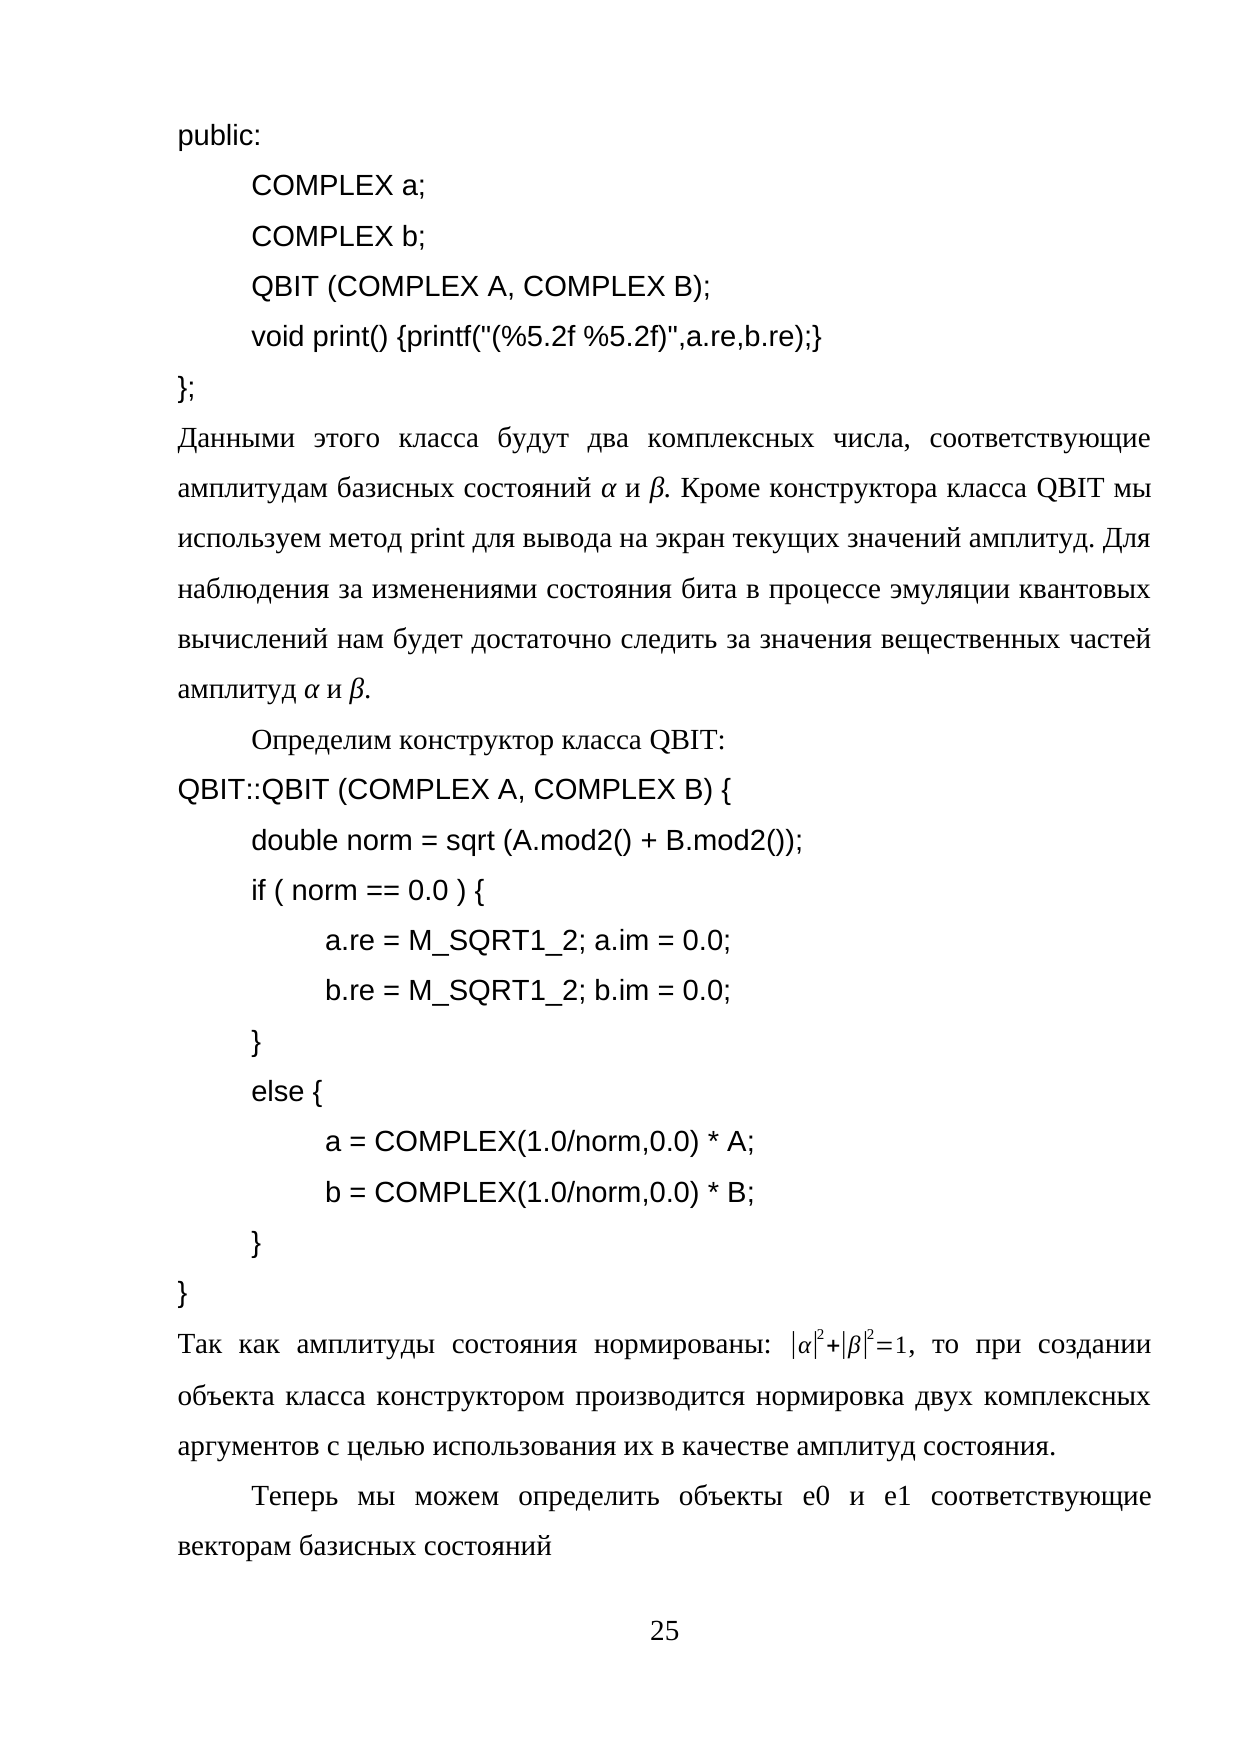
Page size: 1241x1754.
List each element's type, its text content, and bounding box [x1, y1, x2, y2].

text COMPLEX a; [177, 168, 1152, 202]
text void print() {printf("(%5.2f %5.2f)",a.re,b.re);} [177, 319, 1152, 353]
text Теперь мы можем определить объекты e0 и e1 соответствующие векторам базисных состояний [177, 1478, 1152, 1562]
text }; [177, 370, 1152, 403]
text QBIT::QBIT (COMPLEX A, COMPLEX B) { [177, 772, 1152, 806]
text double norm = sqrt (A.mod2() + B.mod2()); [177, 822, 1152, 856]
text COMPLEX b; [177, 219, 1152, 252]
text public: [177, 118, 1152, 152]
text a.re = M_SQRT1_2; a.im = 0.0; [177, 923, 1152, 957]
text else { [177, 1074, 1152, 1108]
text b = COMPLEX(1.0/norm,0.0) * B; [177, 1175, 1152, 1208]
text Определим конструктор класса QBIT: [177, 722, 1152, 755]
text } [177, 1024, 1152, 1057]
text Данными этого класса будут два комплексных числа, соответствующие амплитудам базисных состояний α и β. Кроме конструктора класса QBIT мы используем метод print для вывода на экран текущих значений амплитуд. Для наблюдения за изменениями состояния бита в процессе эмуляции квантовых вычислений нам будет достаточно следить за значения вещественных частей амплитуд α и β. [177, 420, 1152, 705]
text } [177, 1225, 1152, 1258]
text if ( norm == 0.0 ) { [177, 873, 1152, 906]
text Так как амплитуды состояния нормированы: , то при создании объекта класса конструктором производится нормировка двух комплексных аргументов с целью использования их в качестве амплитуд состояния. [177, 1326, 1152, 1461]
text QBIT (COMPLEX A, COMPLEX B); [177, 269, 1152, 303]
text a = COMPLEX(1.0/norm,0.0) * A; [177, 1124, 1152, 1158]
text b.re = M_SQRT1_2; b.im = 0.0; [177, 973, 1152, 1007]
text } [177, 1275, 1152, 1309]
